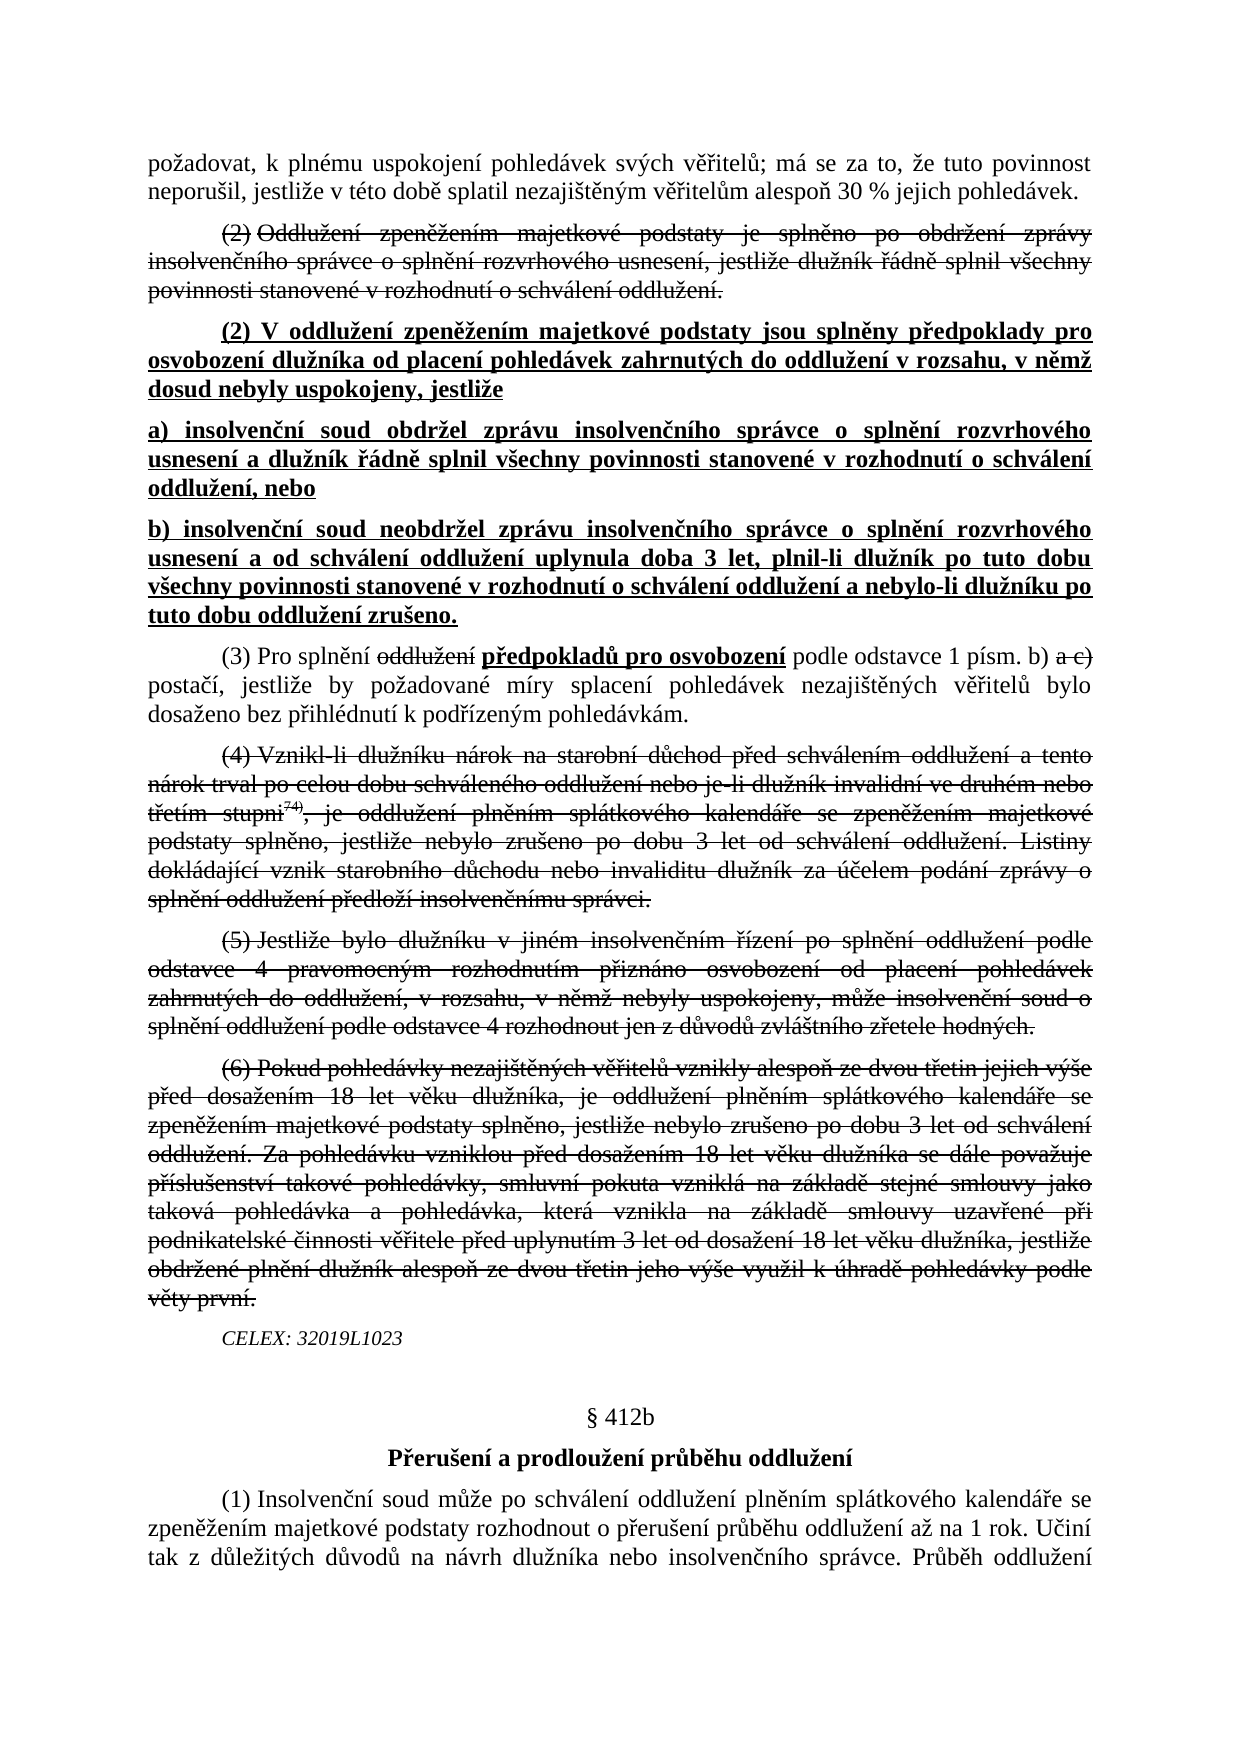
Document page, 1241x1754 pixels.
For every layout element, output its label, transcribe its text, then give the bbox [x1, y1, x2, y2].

text (3) Pro splnění oddlužení předpokladů pro osvobození podle odstavce 1 písm. b) a c) postačí, jestliže by požadované míry splacení pohledávek nezajištěných věřitelů bylo dosaženo bez přihlédnutí k podřízeným pohledávkám. [148, 641, 1093, 728]
text CELEX: 32019L1023 [148, 1326, 1093, 1350]
text b) insolvenční soud neobdržel zprávu insolvenčního správce o splnění rozvrhového usnesení a od schválení oddlužení uplynula doba 3 let, plnil-li dlužník po tuto dobu všechny povinnosti stanovené v rozhodnutí o schválení oddlužení a nebylo-li dlužníku po tuto dobu oddlužení zrušeno. [148, 540, 1093, 568]
text b) insolvenční soud neobdržel zprávu insolvenčního správce o splnění rozvrhového usnesení a od schválení oddlužení uplynula doba 3 let, plnil-li dlužník po tuto dobu všechny povinnosti stanovené v rozhodnutí o schválení oddlužení a nebylo-li dlužníku po tuto dobu oddlužení zrušeno. [148, 569, 1093, 596]
text b) insolvenční soud neobdržel zprávu insolvenčního správce o splnění rozvrhového usnesení a od schválení oddlužení uplynula doba 3 let, plnil-li dlužník po tuto dobu všechny povinnosti stanovené v rozhodnutí o schválení oddlužení a nebylo-li dlužníku po tuto dobu oddlužení zrušeno. [148, 598, 1093, 629]
text (5) Jestliže bylo dlužníku v jiném insolvenčním řízení po splnění oddlužení podle odstavce 4 pravomocným rozhodnutím přiznáno osvobození od placení pohledávek zahrnutých do oddlužení, v rozsahu, v němž nebyly uspokojeny, může insolvenční soud o splnění oddlužení podle odstavce 4 rozhodnout jen z důvodů zvláštního zřetele hodných. [148, 925, 1093, 969]
text a) insolvenční soud obdržel zprávu insolvenčního správce o splnění rozvrhového usnesení a dlužník řádně splnil všechny povinnosti stanovené v rozhodnutí o schválení oddlužení, nebo [148, 470, 1093, 501]
text b) insolvenční soud neobdržel zprávu insolvenčního správce o splnění rozvrhového usnesení a od schválení oddlužení uplynula doba 3 let, plnil-li dlužník po tuto dobu všechny povinnosti stanovené v rozhodnutí o schválení oddlužení a nebylo-li dlužníku po tuto dobu oddlužení zrušeno. [148, 514, 1093, 539]
text a) insolvenční soud obdržel zprávu insolvenčního správce o splnění rozvrhového usnesení a dlužník řádně splnil všechny povinnosti stanovené v rozhodnutí o schválení oddlužení, nebo [148, 415, 1093, 469]
text (6) Pokud pohledávky nezajištěných věřitelů vznikly alespoň ze dvou třetin jejich výše před dosažením 18 let věku dlužníka, je oddlužení plněním splátkového kalendáře se zpeněžením majetkové podstaty splněno, jestliže nebylo zrušeno po dobu 3 let od schválení oddlužení. Za pohledávku vzniklou před dosažením 18 let věku dlužníka se dále považuje příslušenství takové pohledávky, smluvní pokuta vzniklá na základě stejné smlouvy jako taková pohledávka a pohledávka, která vznikla na základě smlouvy uzavřené při podnikatelské činnosti věřitele před uplynutím 3 let od dosažení 18 let věku dlužníka, jestliže obdržené plnění dlužník alespoň ze dvou třetin jeho výše využil k úhradě pohledávky podle věty první. [148, 1098, 1093, 1212]
text (6) Pokud pohledávky nezajištěných věřitelů vznikly alespoň ze dvou třetin jejich výše před dosažením 18 let věku dlužníka, je oddlužení plněním splátkového kalendáře se zpeněžením majetkové podstaty splněno, jestliže nebylo zrušeno po dobu 3 let od schválení oddlužení. Za pohledávku vzniklou před dosažením 18 let věku dlužníka se dále považuje příslušenství takové pohledávky, smluvní pokuta vzniklá na základě stejné smlouvy jako taková pohledávka a pohledávka, která vznikla na základě smlouvy uzavřené při podnikatelské činnosti věřitele před uplynutím 3 let od dosažení 18 let věku dlužníka, jestliže obdržené plnění dlužník alespoň ze dvou třetin jeho výše využil k úhradě pohledávky podle věty první. [148, 1213, 1093, 1311]
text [148, 1484, 1093, 1571]
text (2) V oddlužení zpeněžením majetkové podstaty jsou splněny předpoklady pro osvobození dlužníka od placení pohledávek zahrnutých do oddlužení v rozsahu, v němž dosud nebyly uspokojeny, jestliže [148, 316, 1093, 403]
text (4) Vznikl-li dlužníku nárok na starobní důchod před schválením oddlužení a tento nárok trval po celou dobu schváleného oddlužení nebo je-li dlužník invalidní ve druhém nebo třetím stupni74), je oddlužení plněním splátkového kalendáře se zpeněžením majetkové podstaty splněno, jestliže nebylo zrušeno po dobu 3 let od schválení oddlužení. Listiny dokládající vznik starobního důchodu nebo invaliditu dlužník za účelem podání zprávy o splnění oddlužení předloží insolvenčnímu správci. [148, 786, 1093, 913]
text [148, 148, 1093, 205]
text § 412b [148, 1402, 1093, 1431]
text (5) Jestliže bylo dlužníku v jiném insolvenčním řízení po splnění oddlužení podle odstavce 4 pravomocným rozhodnutím přiznáno osvobození od placení pohledávek zahrnutých do oddlužení, v rozsahu, v němž nebyly uspokojeny, může insolvenční soud o splnění oddlužení podle odstavce 4 rozhodnout jen z důvodů zvláštního zřetele hodných. [148, 971, 1093, 1040]
text (2) Oddlužení zpeněžením majetkové podstaty je splněno po obdržení zprávy insolvenčního správce o splnění rozvrhového usnesení, jestliže dlužník řádně splnil všechny povinnosti stanovené v rozhodnutí o schválení oddlužení. [148, 218, 1093, 304]
text (4) Vznikl-li dlužníku nárok na starobní důchod před schválením oddlužení a tento nárok trval po celou dobu schváleného oddlužení nebo je-li dlužník invalidní ve druhém nebo třetím stupni74), je oddlužení plněním splátkového kalendáře se zpeněžením majetkové podstaty splněno, jestliže nebylo zrušeno po dobu 3 let od schválení oddlužení. Listiny dokládající vznik starobního důchodu nebo invaliditu dlužník za účelem podání zprávy o splnění oddlužení předloží insolvenčnímu správci. [148, 740, 1093, 784]
text Přerušení a prodloužení průběhu oddlužení [148, 1443, 1093, 1472]
